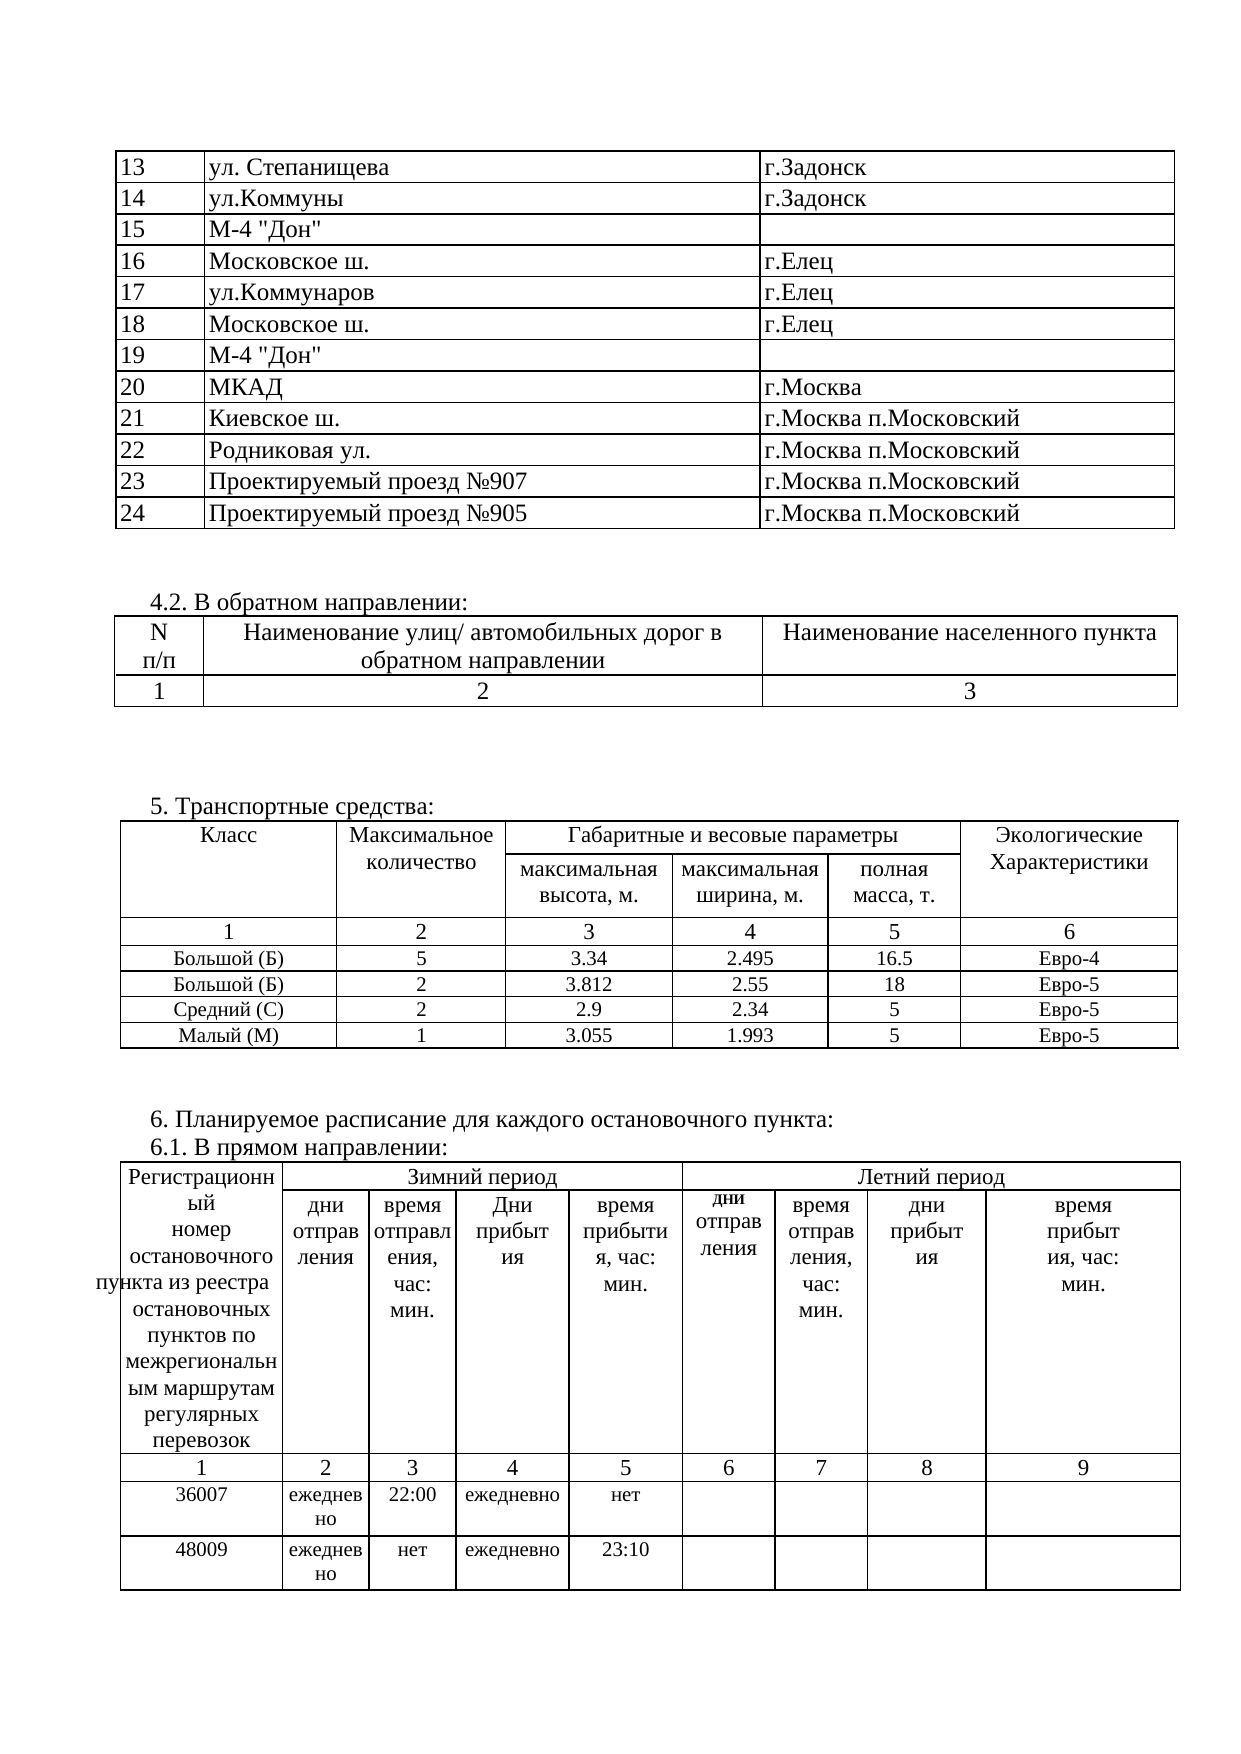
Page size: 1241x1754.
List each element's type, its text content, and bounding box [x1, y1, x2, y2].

table_cell Евро-4 [961, 946, 1177, 970]
table_cell 5 [829, 1023, 960, 1047]
table_cell Большой (Б) [121, 946, 336, 970]
table_header Зимний период [283, 1163, 682, 1189]
table_cell ежедневно [457, 1537, 568, 1589]
table_cell нет [370, 1537, 455, 1589]
table_cell 3 [506, 918, 672, 944]
table_cell [761, 340, 1174, 370]
table_header N п/п [115, 617, 203, 674]
table_cell 1.993 [673, 1023, 827, 1047]
table_cell 3.812 [506, 972, 672, 996]
table_cell 2 [337, 997, 505, 1021]
table_cell полная масса, т. [829, 855, 960, 917]
table_cell Евро-5 [961, 1023, 1177, 1047]
table_cell г.Москва [761, 372, 1174, 402]
table_cell г.Елец [761, 277, 1174, 307]
table_cell Московское ш. [205, 246, 759, 276]
table_cell [776, 1537, 867, 1589]
table_cell 2 [283, 1454, 368, 1481]
table_cell 6 [961, 918, 1177, 944]
table_cell 1 [115, 675, 203, 706]
table_cell дни прибыт ия [868, 1191, 985, 1453]
table_header Летний период [683, 1163, 1180, 1189]
table_cell Родниковая ул. [205, 435, 759, 464]
table_cell 3.055 [506, 1023, 672, 1047]
table_cell 2.34 [673, 997, 827, 1021]
table_header Максимальное количество [337, 822, 505, 917]
table_cell Проектируемый проезд №905 [205, 498, 759, 527]
table_cell 18 [117, 309, 204, 339]
table_cell 1 [121, 1454, 282, 1481]
table_cell [987, 1482, 1180, 1535]
table_cell 23:10 [570, 1537, 682, 1589]
table_cell Московское ш. [205, 309, 759, 339]
table_cell 4 [673, 918, 827, 944]
table_cell 23 [117, 466, 204, 496]
table_cell 5 [829, 918, 960, 944]
table_cell [987, 1537, 1180, 1589]
table_cell 24 [117, 498, 204, 527]
table_cell 17 [117, 277, 204, 307]
table_cell 48009 [121, 1537, 282, 1589]
table_cell 7 [776, 1454, 867, 1481]
table_cell 2.495 [673, 946, 827, 970]
table_cell г.Задонск [761, 183, 1174, 213]
table_cell 6 [683, 1454, 774, 1481]
table_cell МКАД [205, 372, 759, 402]
table_cell максимальная ширина, м. [673, 855, 827, 917]
table_cell г.Елец [761, 309, 1174, 339]
table_cell 19 [117, 340, 204, 370]
table_cell 18 [829, 972, 960, 996]
table_cell 16.5 [829, 946, 960, 970]
table_cell [868, 1482, 985, 1535]
table_cell 5 [570, 1454, 682, 1481]
text 6. Планируемое расписание для каждого остановочного пункта: [150, 1104, 1090, 1132]
table_cell Дни прибыт ия [457, 1191, 568, 1453]
table_cell 21 [117, 403, 204, 433]
table_cell 2.55 [673, 972, 827, 996]
table_cell [761, 215, 1174, 244]
table_cell 16 [117, 246, 204, 276]
table_header Класс [121, 822, 336, 917]
table_cell г.Задонск [761, 152, 1174, 181]
table_cell 5 [337, 946, 505, 970]
table_cell 36007 [121, 1482, 282, 1535]
table_cell 1 [121, 918, 336, 944]
table_cell 3 [763, 674, 1177, 706]
table_cell Проектируемый проезд №907 [205, 466, 759, 496]
table_cell ул. Степанищева [205, 152, 759, 181]
table_cell г.Елец [761, 246, 1174, 276]
table_cell 22 [117, 435, 204, 464]
table_cell 8 [868, 1454, 985, 1481]
text 5. Транспортные средства: [150, 791, 1090, 820]
table_cell время отправл ения, час: мин. [370, 1191, 455, 1453]
table_header Экологические Характеристики [961, 822, 1177, 917]
table_header Наименование населенного пункта [763, 617, 1177, 674]
table_cell М-4 "Дон" [205, 215, 759, 244]
table_cell 14 [117, 183, 204, 213]
table_cell г.Москва п.Московский [761, 466, 1174, 496]
table_cell Евро-5 [961, 972, 1177, 996]
table_cell г.Москва п.Московский [761, 435, 1174, 464]
table_cell 22:00 [370, 1482, 455, 1535]
table_cell ДНИ отправ ления [683, 1191, 774, 1453]
table_cell [683, 1537, 774, 1589]
table_cell дни отправ ления [283, 1191, 368, 1453]
table_cell 13 [117, 152, 204, 181]
table_cell время отправ ления, час: мин. [776, 1191, 867, 1453]
table_cell 1 [337, 1023, 505, 1047]
table_cell 3.34 [506, 946, 672, 970]
table_cell 2.9 [506, 997, 672, 1021]
table_cell Средний (С) [121, 997, 336, 1021]
table_cell ежедневно [283, 1482, 368, 1535]
table_cell [868, 1537, 985, 1589]
table_cell 4 [457, 1454, 568, 1481]
text 6.1. В прямом направлении: [150, 1132, 1090, 1161]
table_header Наименование улиц/ автомобильных дорог в обратном направлении [204, 617, 762, 674]
table_cell г.Москва п.Московский [761, 498, 1174, 527]
table_cell 3 [370, 1454, 455, 1481]
table_cell ул.Коммунаров [205, 277, 759, 307]
table_cell максимальная высота, м. [506, 855, 672, 917]
table_cell время прибыти я, час: мин. [570, 1191, 682, 1453]
table_cell М-4 "Дон" [205, 340, 759, 370]
table_cell г.Москва п.Московский [761, 403, 1174, 433]
table_cell 2 [204, 676, 762, 706]
table_cell [776, 1482, 867, 1535]
table_cell 9 [987, 1454, 1180, 1481]
table_cell нет [570, 1482, 682, 1535]
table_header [121, 1163, 282, 1453]
table_cell время прибыт ия, час: мин. [987, 1191, 1180, 1453]
table_cell 15 [117, 215, 204, 244]
text 4.2. В обратном направлении: [150, 587, 1090, 615]
table_cell 20 [117, 372, 204, 402]
table_cell Евро-5 [961, 997, 1177, 1021]
table_cell 2 [337, 918, 505, 944]
table_cell Киевское ш. [205, 403, 759, 433]
table_cell ежедневно [457, 1482, 568, 1535]
table_cell 5 [829, 997, 960, 1021]
table_cell ул.Коммуны [205, 183, 759, 213]
table_cell Большой (Б) [121, 972, 336, 996]
table_cell [683, 1482, 774, 1535]
table_cell Малый (М) [121, 1023, 336, 1047]
table_cell ежедневно [283, 1537, 368, 1589]
table_header Габаритные и весовые параметры [506, 822, 960, 853]
table_cell 2 [337, 972, 505, 996]
